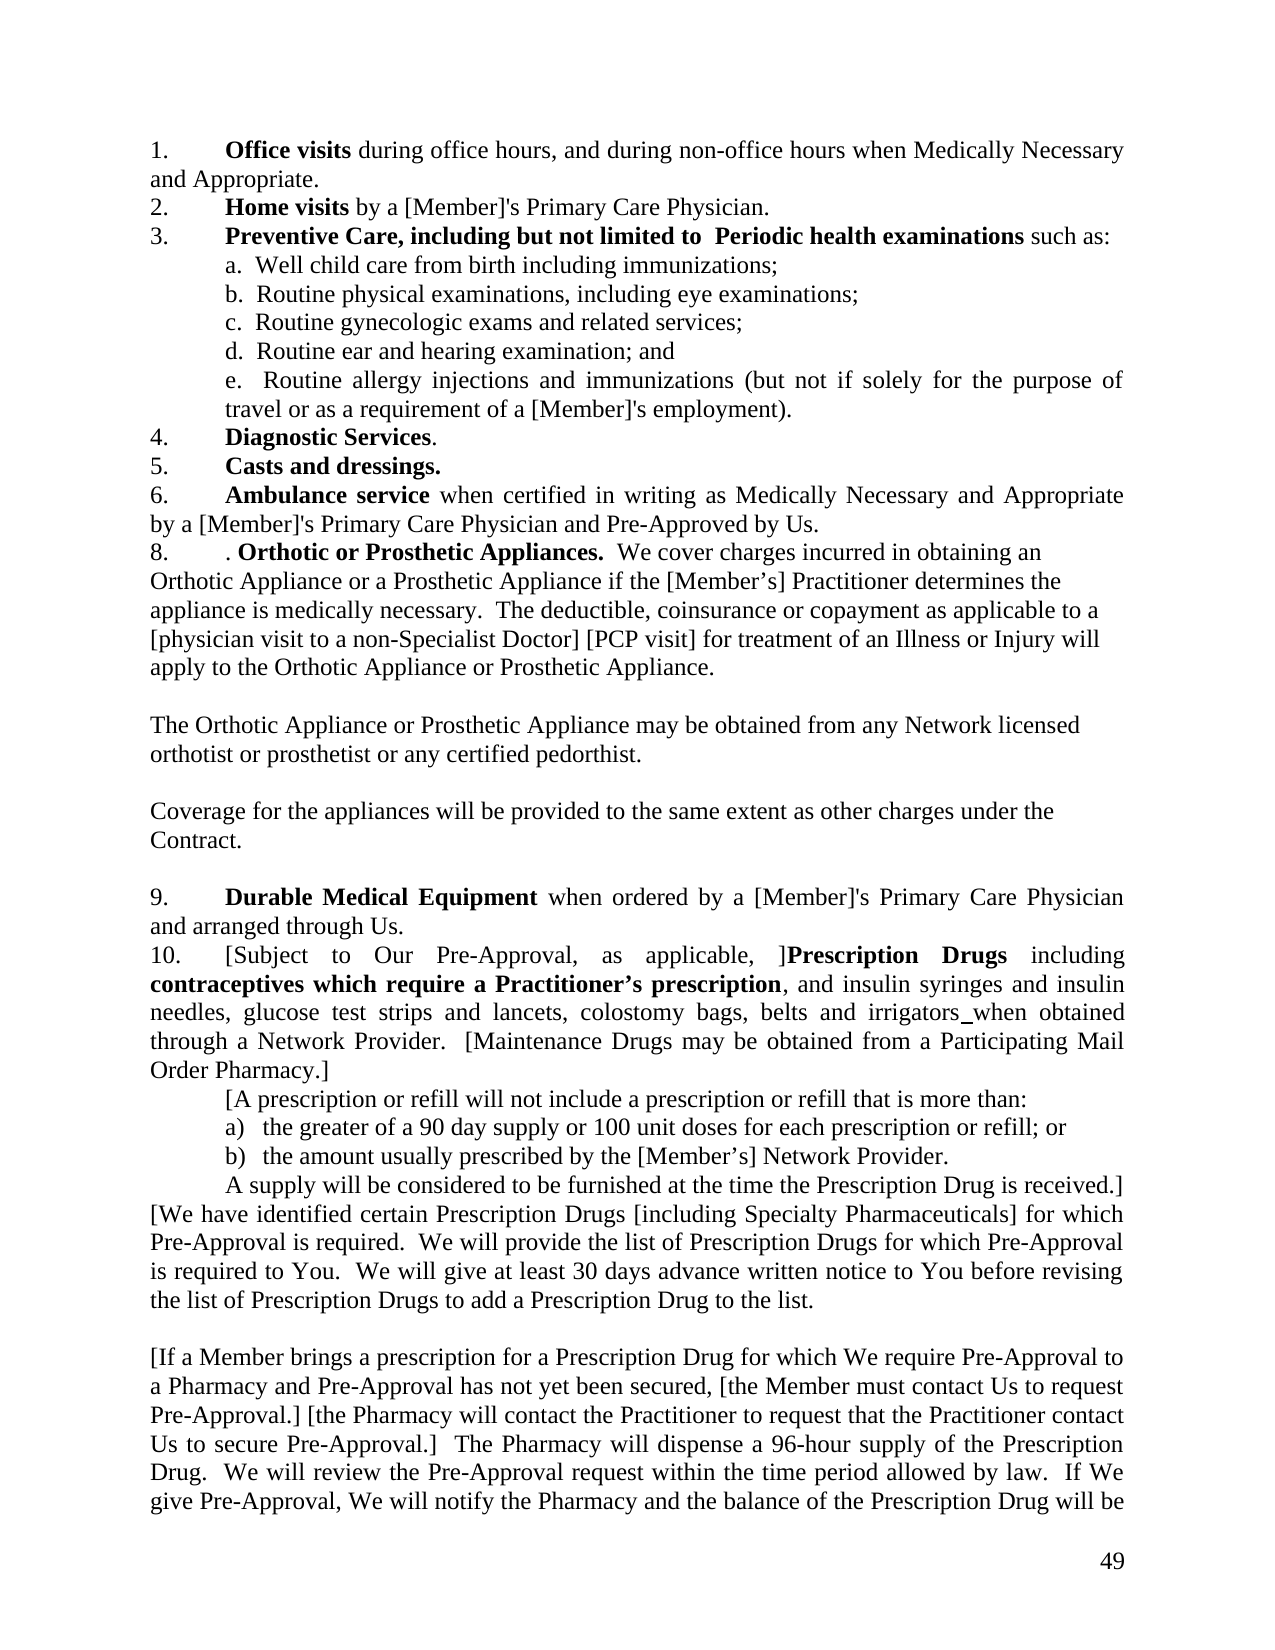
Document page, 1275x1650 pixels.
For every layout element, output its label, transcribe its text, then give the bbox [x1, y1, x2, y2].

text 1. Office visits during office hours, and during non-office hours when Medically Necessary and Appropriate. [150, 135, 1125, 192]
text 4. Diagnostic Services. [150, 422, 1125, 451]
text e. Routine allergy injections and immunizations (but not if solely for the purpose of travel or as a requirement of a [Member]'s employment). [225, 365, 1125, 422]
list the amount usually prescribed by the [Member’s] Network Provider. [225, 1141, 1125, 1170]
text d. Routine ear and hearing examination; and [150, 336, 1125, 365]
text A supply will be considered to be furnished at the time the Prescription Drug is received.] [150, 1170, 1125, 1199]
text b. Routine physical examinations, including eye examinations; [150, 279, 1125, 307]
text 8. . Orthotic or Prosthetic Appliances. We cover charges incurred in obtaining an Orthotic Appliance or a Prosthetic Appliance if the [Member’s] Practitioner determines the appliance is medically necessary. The deductible, coinsurance or copayment as applicable to a [physician visit to a non-Specialist Doctor] [PCP visit] for treatment of an Illness or Injury will apply to the Orthotic Appliance or Prosthetic Appliance. [150, 537, 1125, 681]
text 10. [Subject to Our Pre-Approval, as applicable, ]Prescription Drugs including contraceptives which require a Practitioner’s prescription, and insulin syringes and insulin needles, glucose test strips and lancets, colostomy bags, belts and irrigators when obtained through a Network Provider. [Maintenance Drugs may be obtained from a Participating Mail Order Pharmacy.] [150, 940, 1125, 1084]
text 2. Home visits by a [Member]'s Primary Care Physician. [150, 192, 1125, 221]
text [A prescription or refill will not include a prescription or refill that is more than: [150, 1084, 1125, 1112]
text 9. Durable Medical Equipment when ordered by a [Member]'s Primary Care Physician and arranged through Us. [150, 882, 1125, 940]
text a. Well child care from birth including immunizations; [150, 250, 1125, 279]
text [150, 1342, 1125, 1515]
text Coverage for the appliances will be provided to the same extent as other charges under the Contract. [150, 796, 1125, 854]
text 6. Ambulance service when certified in writing as Medically Necessary and Appropriate by a [Member]'s Primary Care Physician and Pre-Approved by Us. [150, 480, 1125, 537]
text 3. Preventive Care, including but not limited to Periodic health examinations such as: [150, 221, 1125, 250]
text [We have identified certain Prescription Drugs [including Specialty Pharmaceuticals] for which Pre-Approval is required. We will provide the list of Prescription Drugs for which Pre-Approval is required to You. We will give at least 30 days advance written notice to You before revising the list of Prescription Drugs to add a Prescription Drug to the list. [150, 1199, 1125, 1314]
text The Orthotic Appliance or Prosthetic Appliance may be obtained from any Network licensed orthotist or prosthetist or any certified pedorthist. [150, 710, 1125, 767]
text 5. Casts and dressings. [150, 451, 1125, 480]
text c. Routine gynecologic exams and related services; [150, 307, 1125, 336]
list the greater of a 90 day supply or 100 unit doses for each prescription or refill; or [225, 1112, 1125, 1141]
